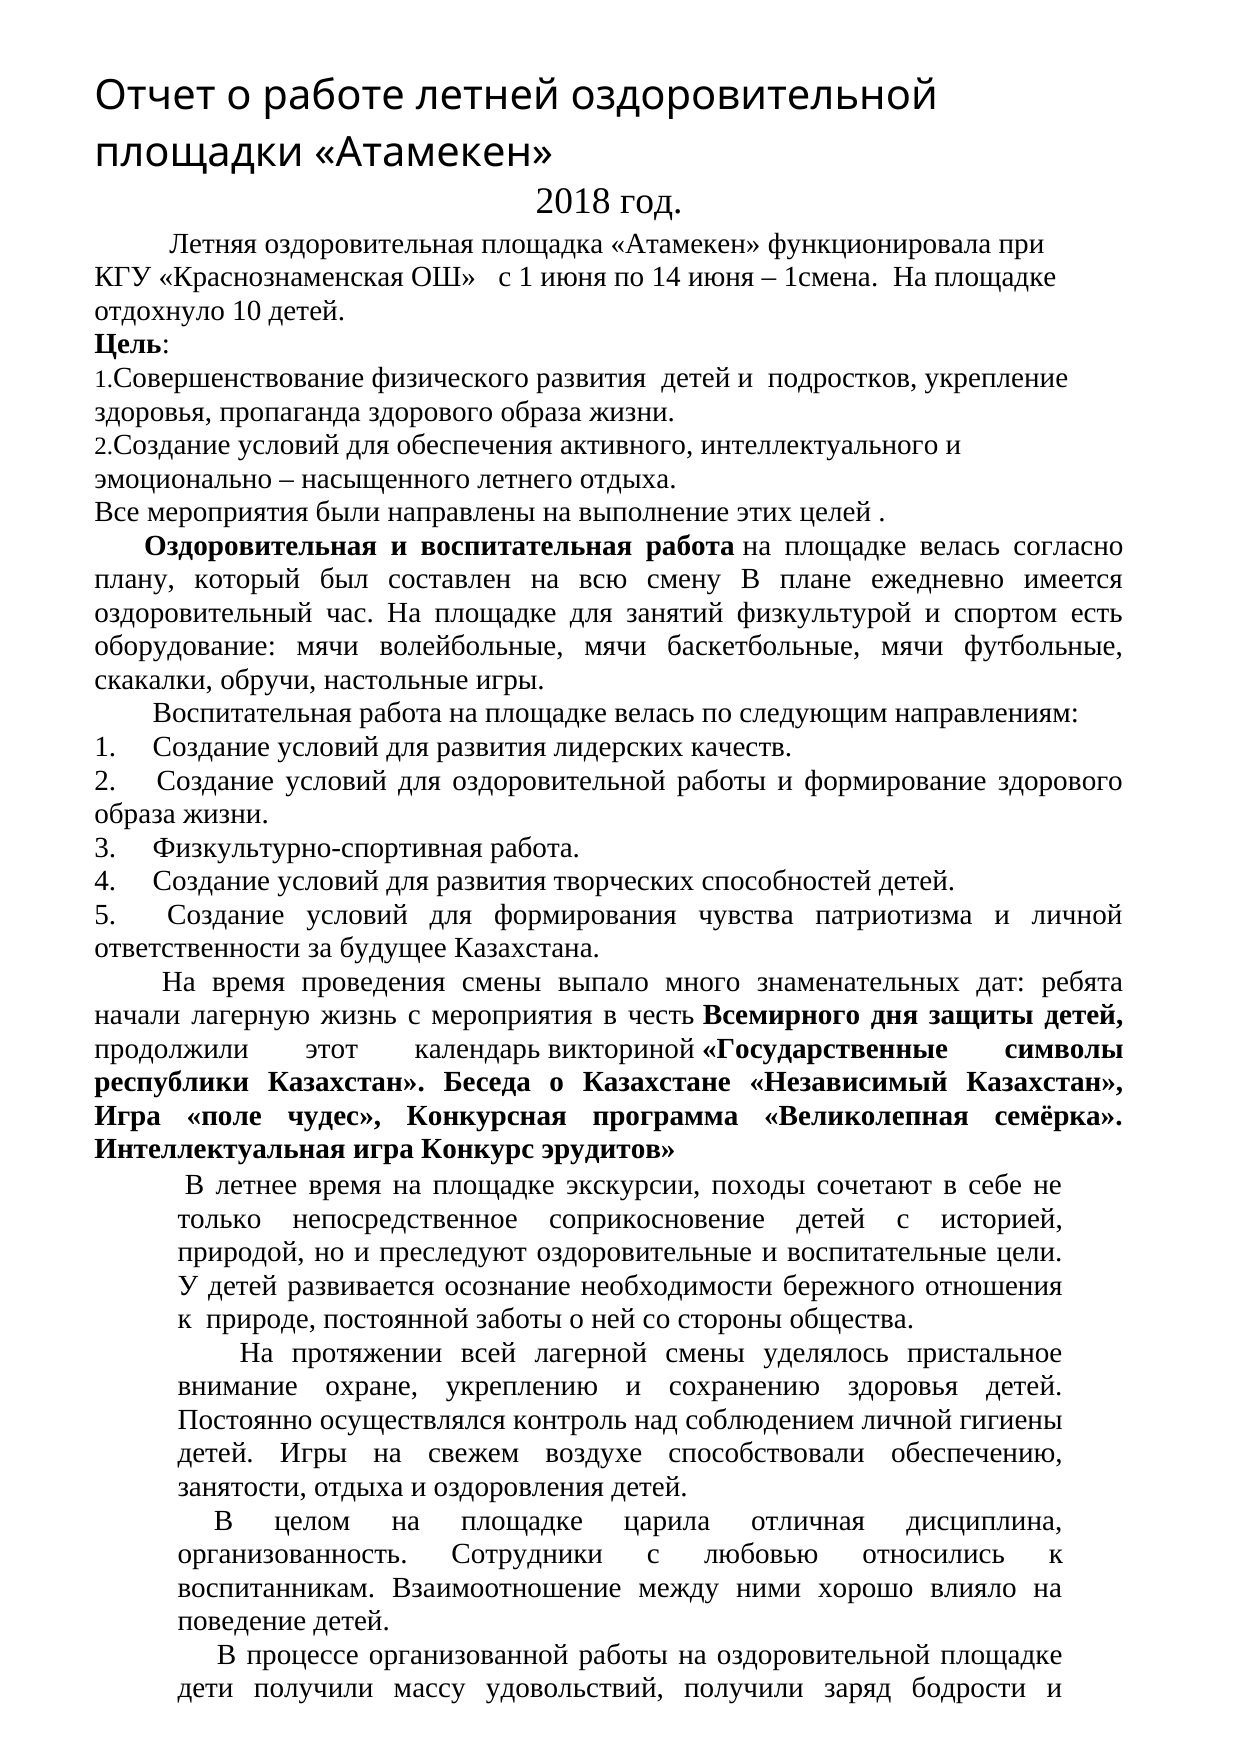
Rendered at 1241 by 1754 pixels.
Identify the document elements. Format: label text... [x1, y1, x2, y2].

text В летнее время на площадке экскурсии, походы сочетают в себе не только непосредственное соприкосновение детей с историей, природой, но и преследуют оздоровительные и воспитательные цели. У детей развивается осознание необходимости бережного отношения к природе, постоянной заботы о ней со стороны общества. [177, 1167, 1063, 1335]
text В целом на площадке царила отличная дисциплина, организованность. Сотрудники с любовью относились к воспитанникам. Взаимоотношение между ними хорошо влияло на поведение детей. [177, 1503, 1063, 1637]
text На протяжении всей лагерной смены уделялось пристальное внимание охране, укреплению и сохранению здоровья детей. Постоянно осуществлялся контроль над соблюдением личной гигиены детей. Игры на свежем воздухе способствовали обеспечению, занятости, отдыха и оздоровления детей. [177, 1335, 1063, 1503]
table_header Отчет о работе летней оздоровительной площадки «Атамекен» 2018 год. [92, 63, 1126, 224]
table_cell Летняя оздоровительная площадка «Атамекен» функционировала при КГУ «Краснознаменская ОШ» с 1 июня по 14 июня – 1смена. На площадке отдохнуло 10 детей. Цель: 1.Совершенствование физического развития детей и подростков, укрепление здоровья, пропаганда здорового образа жизни. 2.Создание условий для обеспечения активного, интеллектуального и эмоционально – насыщенного летнего отдыха. Все мероприятия были направлены на выполнение этих целей . Оздоровительная и воспитательная работа на площадке велась согласно плану, который был составлен на всю смену В плане ежедневно имеется оздоровительный час. На площадке для занятий физкультурой и спортом есть оборудование: мячи волейбольные, мячи баскетбольные, мячи футбольные, скакалки, обручи, настольные игры. Воспитательная работа на площадке велась по следующим направлениям: 1. Создание условий для развития лидерских качеств. 2. Создание условий для оздоровительной работы и формирование здорового образа жизни. 3. Физкультурно-спортивная работа. 4. Создание условий для развития творческих способностей детей. 5. Создание условий для формирования чувства патриотизма и личной ответственности за будущее Казахстана. На время проведения смены выпало много знаменательных дат: ребята начали лагерную жизнь с мероприятия в честь Всемирного дня защиты детей, продолжили этот календарь викториной «Государственные символы республики Казахстан». Беседа о Казахстане «Независимый Казахстан», Игра «поле чудес», Конкурсная программа «Великолепная семёрка». Интеллектуальная игра Конкурс эрудитов» [92, 224, 1126, 1167]
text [177, 1637, 1063, 1704]
